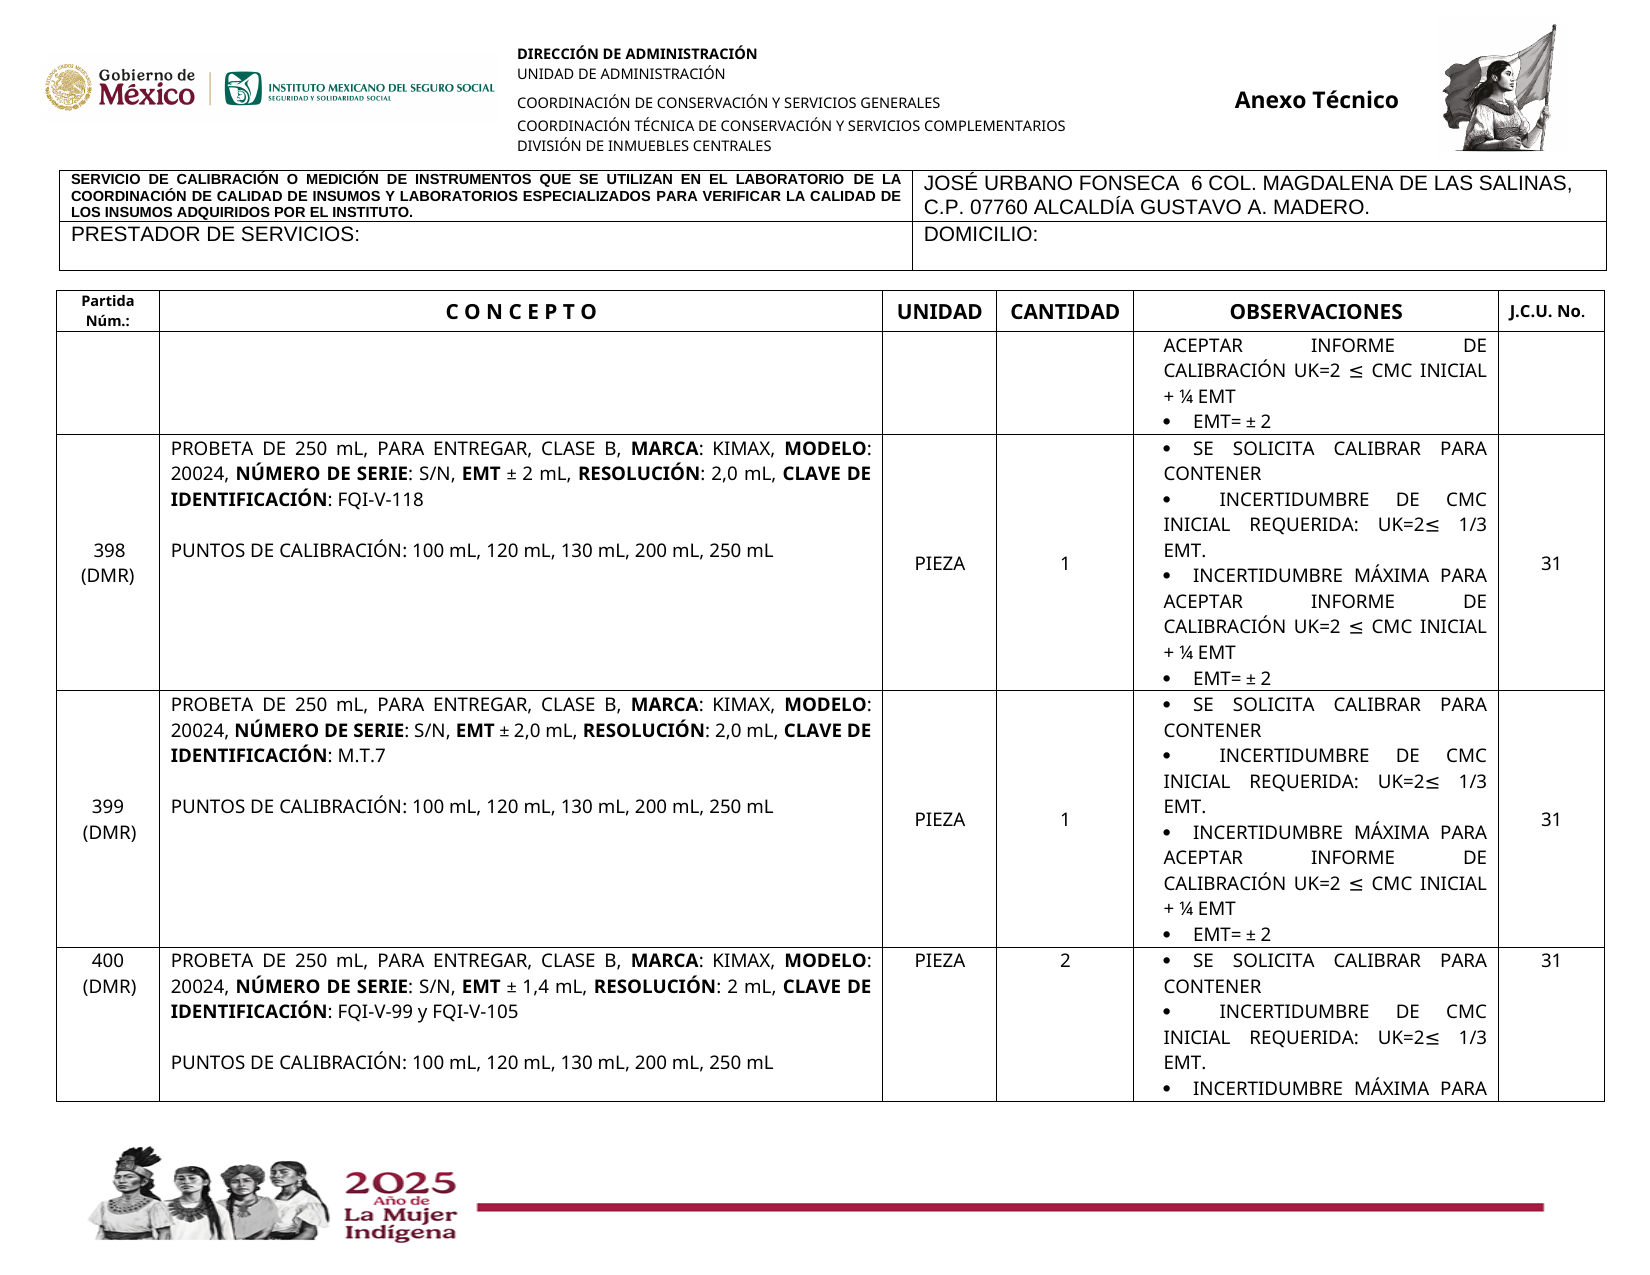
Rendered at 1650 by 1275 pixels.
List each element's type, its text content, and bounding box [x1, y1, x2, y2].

picture [1437, 17, 1568, 158]
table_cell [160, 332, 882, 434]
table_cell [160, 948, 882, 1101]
table_header C O N C E P T O [160, 291, 882, 331]
table_header OBSERVACIONES [1134, 291, 1498, 331]
table_header Partida Núm.: [57, 291, 159, 331]
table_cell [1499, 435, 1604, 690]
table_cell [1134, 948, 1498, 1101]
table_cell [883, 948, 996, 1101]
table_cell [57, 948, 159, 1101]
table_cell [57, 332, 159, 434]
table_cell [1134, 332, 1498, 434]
table_header J.C.U. No. [1499, 291, 1604, 331]
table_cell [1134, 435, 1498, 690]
picture [40, 53, 501, 125]
picture [59, 1134, 1609, 1249]
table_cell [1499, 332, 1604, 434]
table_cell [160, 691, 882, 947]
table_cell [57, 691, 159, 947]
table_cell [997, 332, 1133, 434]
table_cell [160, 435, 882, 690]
table_header UNIDAD [883, 291, 996, 331]
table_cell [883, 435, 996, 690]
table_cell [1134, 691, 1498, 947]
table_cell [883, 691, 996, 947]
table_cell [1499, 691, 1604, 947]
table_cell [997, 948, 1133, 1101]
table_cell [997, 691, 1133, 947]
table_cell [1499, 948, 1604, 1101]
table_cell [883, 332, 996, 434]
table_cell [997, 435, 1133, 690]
table_header CANTIDAD [997, 291, 1133, 331]
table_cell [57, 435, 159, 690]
